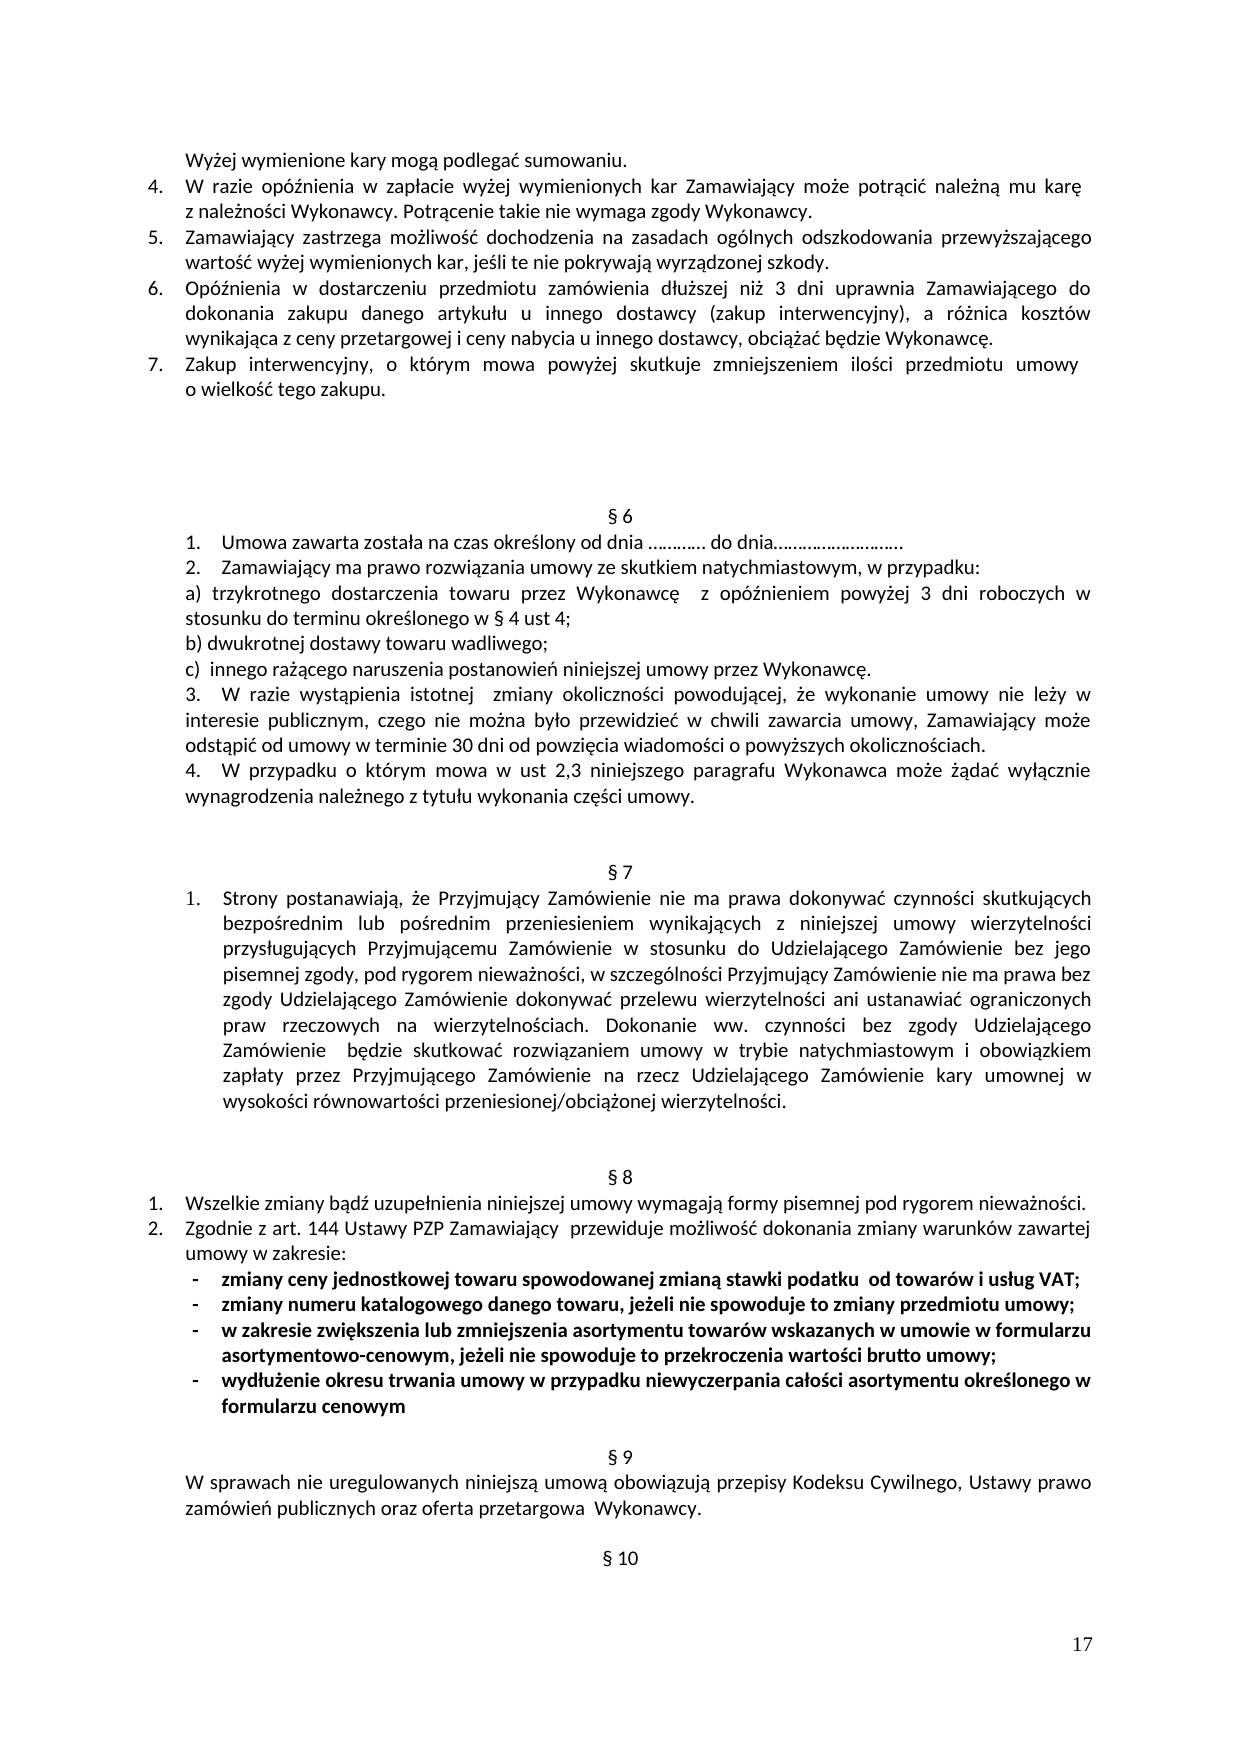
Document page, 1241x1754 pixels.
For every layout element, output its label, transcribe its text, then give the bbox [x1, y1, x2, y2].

list zmiany ceny jednostkowej towaru spowodowanej zmianą stawki podatku od towarów i usług VAT; [192, 1266, 1093, 1291]
list Wszelkie zmiany bądź uzupełnienia niniejszej umowy wymagają formy pisemnej pod rygorem nieważności. [148, 1190, 1093, 1215]
list wydłużenie okresu trwania umowy w przypadku niewyczerpania całości asortymentu określonego w formularzu cenowym [192, 1368, 1093, 1418]
text Wyżej wymienione kary mogą podlegać sumowaniu. [185, 148, 1093, 173]
text § 9 [148, 1444, 1093, 1469]
list Zgodnie z art. 144 Ustawy PZP Zamawiający przewiduje możliwość dokonania zmiany warunków zawartej umowy w zakresie: [148, 1215, 1093, 1266]
text a) trzykrotnego dostarczenia towaru przez Wykonawcę z opóźnieniem powyżej 3 dni roboczych w stosunku do terminu określonego w § 4 ust 4; [185, 580, 1093, 631]
text 4. W przypadku o którym mowa w ust 2,3 niniejszego paragrafu Wykonawca może żądać wyłącznie wynagrodzenia należnego z tytułu wykonania części umowy. [185, 758, 1093, 808]
text b) dwukrotnej dostawy towaru wadliwego; [185, 631, 1093, 656]
list W razie opóźnienia w zapłacie wyżej wymienionych kar Zamawiający może potrącić należną mu karę z należności Wykonawcy. Potrącenie takie nie wymaga zgody Wykonawcy. [148, 173, 1093, 224]
text c) innego rażącego naruszenia postanowień niniejszej umowy przez Wykonawcę. [185, 656, 1093, 681]
text § 8 [148, 1164, 1093, 1190]
text 1. Umowa zawarta została na czas określony od dnia ………… do dnia……………………… [185, 529, 1093, 554]
list w zakresie zwiększenia lub zmniejszenia asortymentu towarów wskazanych w umowie w formularzu asortymentowo-cenowym, jeżeli nie spowoduje to przekroczenia wartości brutto umowy; [192, 1317, 1093, 1368]
text § 10 [148, 1546, 1093, 1571]
text 2. Zamawiający ma prawo rozwiązania umowy ze skutkiem natychmiastowym, w przypadku: [185, 554, 1093, 580]
text 3. W razie wystąpienia istotnej zmiany okoliczności powodującej, że wykonanie umowy nie leży w interesie publicznym, czego nie można było przewidzieć w chwili zawarcia umowy, Zamawiający może odstąpić od umowy w terminie 30 dni od powzięcia wiadomości o powyższych okolicznościach. [185, 681, 1093, 758]
list Strony postanawiają, że Przyjmujący Zamówienie nie ma prawa dokonywać czynności skutkujących bezpośrednim lub pośrednim przeniesieniem wynikających z niniejszej umowy wierzytelności przysługujących Przyjmującemu Zamówienie w stosunku do Udzielającego Zamówienie bez jego pisemnej zgody, pod rygorem nieważności, w szczególności Przyjmujący Zamówienie nie ma prawa bez zgody Udzielającego Zamówienie dokonywać przelewu wierzytelności ani ustanawiać ograniczonych praw rzeczowych na wierzytelnościach. Dokonanie ww. czynności bez zgody Udzielającego Zamówienie będzie skutkować rozwiązaniem umowy w trybie natychmiastowym i obowiązkiem zapłaty przez Przyjmującego Zamówienie na rzecz Udzielającego Zamówienie kary umownej w wysokości równowartości przeniesionej/obciążonej wierzytelności. [185, 885, 1093, 1113]
text § 7 [148, 859, 1093, 885]
text § 6 [148, 503, 1093, 529]
list zmiany numeru katalogowego danego towaru, jeżeli nie spowoduje to zmiany przedmiotu umowy; [192, 1291, 1093, 1317]
list Zakup interwencyjny, o którym mowa powyżej skutkuje zmniejszeniem ilości przedmiotu umowy o wielkość tego zakupu. [148, 351, 1093, 402]
list Opóźnienia w dostarczeniu przedmiotu zamówienia dłuższej niż 3 dni uprawnia Zamawiającego do dokonania zakupu danego artykułu u innego dostawcy (zakup interwencyjny), a różnica kosztów wynikająca z ceny przetargowej i ceny nabycia u innego dostawcy, obciążać będzie Wykonawcę. [148, 275, 1093, 351]
text W sprawach nie uregulowanych niniejszą umową obowiązują przepisy Kodeksu Cywilnego, Ustawy prawo zamówień publicznych oraz oferta przetargowa Wykonawcy. [185, 1469, 1093, 1520]
list Zamawiający zastrzega możliwość dochodzenia na zasadach ogólnych odszkodowania przewyższającego wartość wyżej wymienionych kar, jeśli te nie pokrywają wyrządzonej szkody. [148, 224, 1093, 275]
